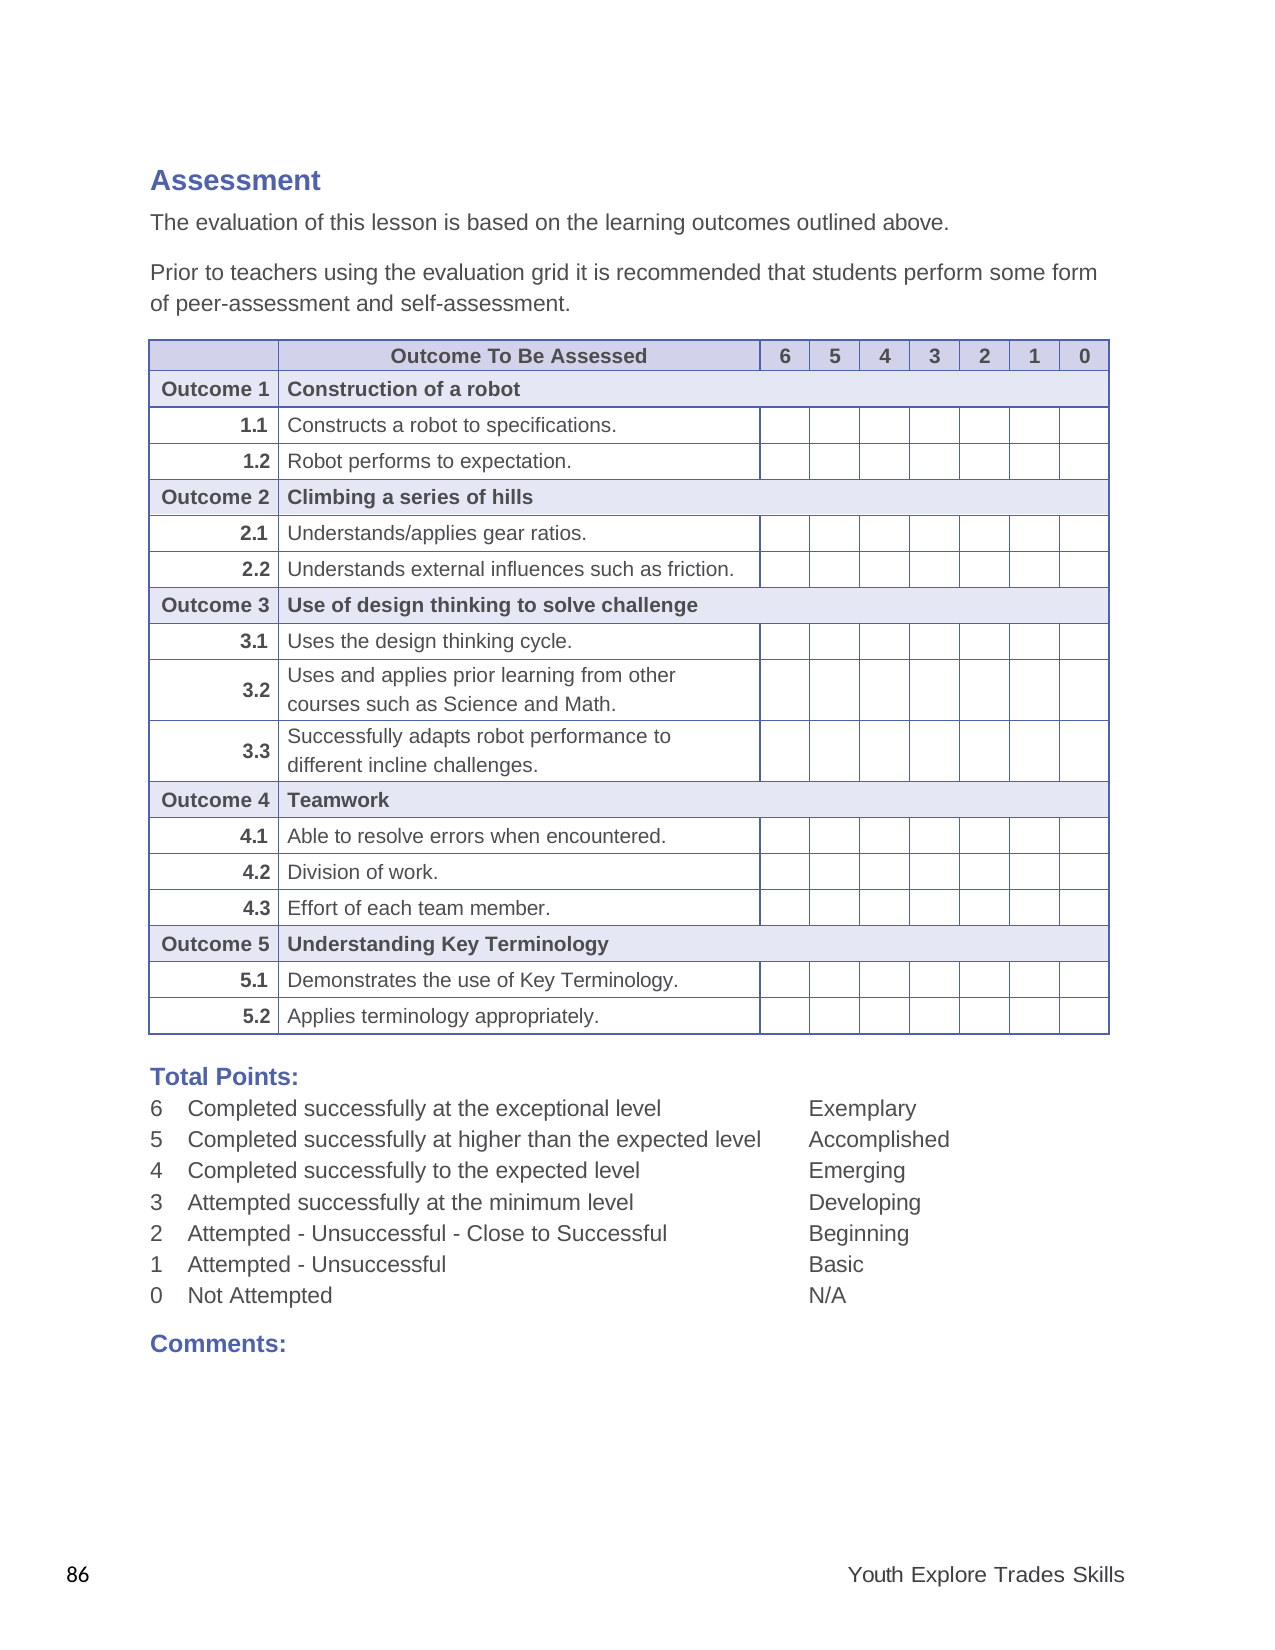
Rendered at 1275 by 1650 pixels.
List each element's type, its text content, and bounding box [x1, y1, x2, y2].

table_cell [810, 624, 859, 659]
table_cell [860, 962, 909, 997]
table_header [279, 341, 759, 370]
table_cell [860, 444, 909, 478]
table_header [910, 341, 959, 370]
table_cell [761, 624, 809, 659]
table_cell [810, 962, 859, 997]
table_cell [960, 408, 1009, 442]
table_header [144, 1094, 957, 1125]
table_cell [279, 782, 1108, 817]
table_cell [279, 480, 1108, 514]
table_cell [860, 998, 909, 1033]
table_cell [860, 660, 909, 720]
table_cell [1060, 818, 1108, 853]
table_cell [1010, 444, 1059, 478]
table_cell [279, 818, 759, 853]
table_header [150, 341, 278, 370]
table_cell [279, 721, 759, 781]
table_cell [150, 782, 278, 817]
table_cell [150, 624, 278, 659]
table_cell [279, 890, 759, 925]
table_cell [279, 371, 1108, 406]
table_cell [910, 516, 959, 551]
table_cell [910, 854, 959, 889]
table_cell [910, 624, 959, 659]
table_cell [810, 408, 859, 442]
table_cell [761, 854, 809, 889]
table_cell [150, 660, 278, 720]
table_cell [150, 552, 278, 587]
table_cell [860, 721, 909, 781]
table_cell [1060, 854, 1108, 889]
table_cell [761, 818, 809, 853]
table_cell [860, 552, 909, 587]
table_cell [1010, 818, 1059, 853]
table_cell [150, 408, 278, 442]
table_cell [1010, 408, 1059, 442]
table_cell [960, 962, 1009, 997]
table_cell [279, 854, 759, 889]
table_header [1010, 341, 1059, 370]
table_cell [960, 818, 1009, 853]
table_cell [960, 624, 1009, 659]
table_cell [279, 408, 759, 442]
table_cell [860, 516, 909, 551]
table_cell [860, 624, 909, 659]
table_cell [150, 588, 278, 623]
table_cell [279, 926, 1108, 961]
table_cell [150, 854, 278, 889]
text The evaluation of this lesson is based on the learning outcomes outlined above. [150, 209, 1183, 235]
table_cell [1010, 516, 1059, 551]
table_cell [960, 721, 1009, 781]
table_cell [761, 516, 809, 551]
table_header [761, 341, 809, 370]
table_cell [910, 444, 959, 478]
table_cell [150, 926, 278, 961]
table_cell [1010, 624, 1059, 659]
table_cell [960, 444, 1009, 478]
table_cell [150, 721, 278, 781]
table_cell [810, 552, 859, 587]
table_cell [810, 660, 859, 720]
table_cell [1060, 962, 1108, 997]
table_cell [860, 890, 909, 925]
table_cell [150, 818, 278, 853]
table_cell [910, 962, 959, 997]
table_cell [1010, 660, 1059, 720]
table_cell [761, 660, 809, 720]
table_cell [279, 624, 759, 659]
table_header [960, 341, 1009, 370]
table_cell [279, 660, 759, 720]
subtitle Assessment [150, 162, 1183, 196]
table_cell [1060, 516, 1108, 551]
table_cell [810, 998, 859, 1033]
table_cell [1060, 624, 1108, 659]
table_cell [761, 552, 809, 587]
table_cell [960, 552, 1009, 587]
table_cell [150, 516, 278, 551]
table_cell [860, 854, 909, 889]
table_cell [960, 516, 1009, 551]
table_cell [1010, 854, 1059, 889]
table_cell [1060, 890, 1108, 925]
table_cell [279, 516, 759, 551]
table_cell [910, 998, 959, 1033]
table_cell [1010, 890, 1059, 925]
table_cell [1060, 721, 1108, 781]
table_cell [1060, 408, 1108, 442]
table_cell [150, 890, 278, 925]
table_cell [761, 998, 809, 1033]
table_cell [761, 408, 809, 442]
subtitle Total Points: [150, 1062, 1183, 1090]
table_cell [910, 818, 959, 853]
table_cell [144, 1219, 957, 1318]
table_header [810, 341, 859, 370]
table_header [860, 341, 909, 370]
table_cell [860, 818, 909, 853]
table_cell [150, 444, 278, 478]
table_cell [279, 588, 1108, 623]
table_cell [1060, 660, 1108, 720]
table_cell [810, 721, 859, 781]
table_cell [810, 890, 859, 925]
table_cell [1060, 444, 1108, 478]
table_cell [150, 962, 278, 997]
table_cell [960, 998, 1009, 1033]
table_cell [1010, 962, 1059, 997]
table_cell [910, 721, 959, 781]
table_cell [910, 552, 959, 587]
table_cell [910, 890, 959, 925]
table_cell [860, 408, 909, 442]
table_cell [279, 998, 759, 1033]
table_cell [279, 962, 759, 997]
text Prior to teachers using the evaluation grid it is recommended that students perform some form of peer-assessment and self-assessment. [150, 259, 1102, 316]
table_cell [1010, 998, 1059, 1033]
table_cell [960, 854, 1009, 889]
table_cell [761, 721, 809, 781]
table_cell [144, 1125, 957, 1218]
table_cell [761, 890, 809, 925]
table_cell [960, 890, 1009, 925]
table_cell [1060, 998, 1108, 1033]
text Comments: [150, 1329, 1183, 1358]
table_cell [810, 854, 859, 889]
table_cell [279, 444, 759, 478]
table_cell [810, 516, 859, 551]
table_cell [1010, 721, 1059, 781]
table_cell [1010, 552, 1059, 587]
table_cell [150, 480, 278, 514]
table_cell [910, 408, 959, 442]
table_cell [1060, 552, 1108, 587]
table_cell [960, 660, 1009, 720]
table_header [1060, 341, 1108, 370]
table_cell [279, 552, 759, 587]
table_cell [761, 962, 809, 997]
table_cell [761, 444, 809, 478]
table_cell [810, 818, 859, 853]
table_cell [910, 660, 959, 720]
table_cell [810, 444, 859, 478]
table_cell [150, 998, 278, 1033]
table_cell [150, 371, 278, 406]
